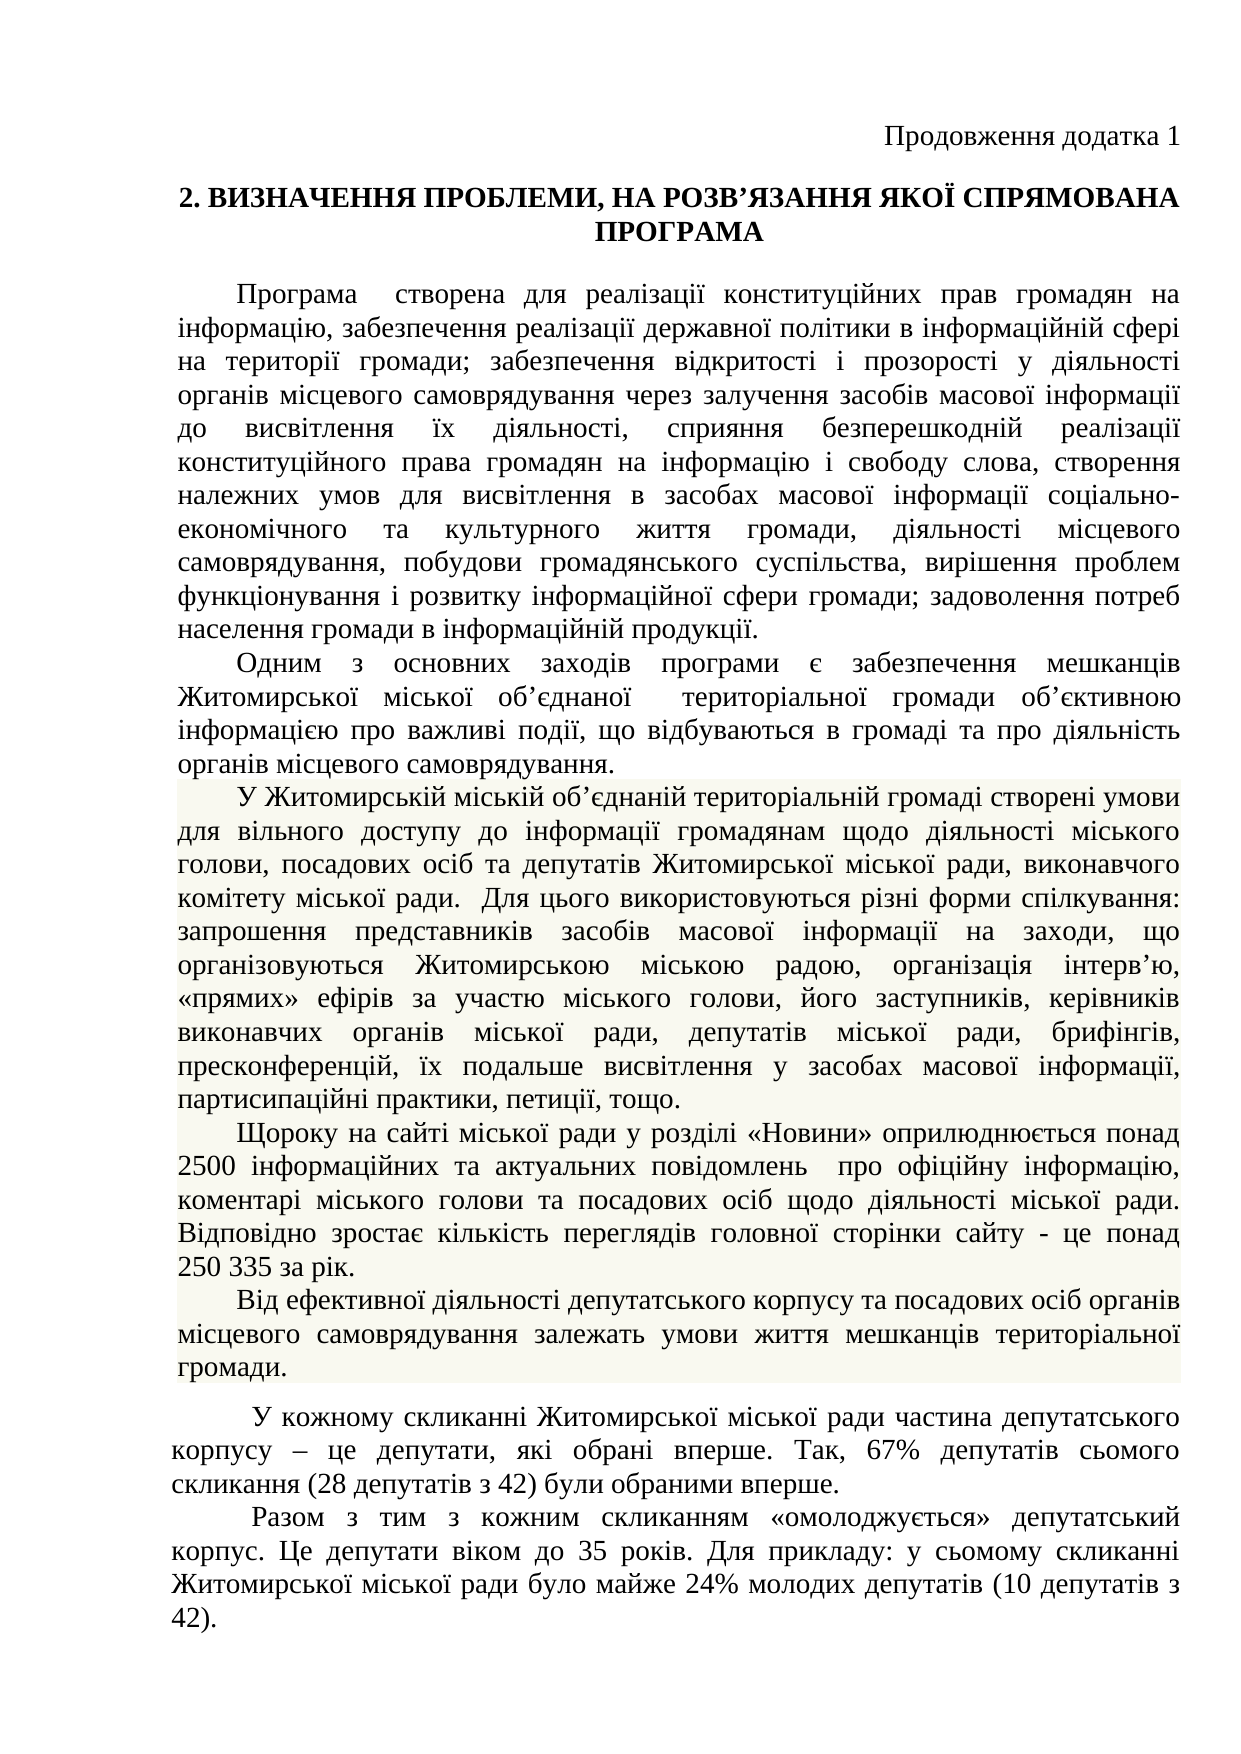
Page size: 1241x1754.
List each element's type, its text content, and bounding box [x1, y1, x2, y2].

text Від ефективної діяльності депутатського корпусу та посадових осіб органів місцевого самоврядування залежать умови життя мешканців територіальної громади. [177, 1282, 1181, 1383]
text Одним з основних заходів програми є забезпечення мешканців Житомирської міської об’єднаної територіальної громади об’єктивною інформацією про важливі події, що відбуваються в громаді та про діяльність органів місцевого самоврядування. [177, 645, 1181, 779]
text Програма створена для реалізації конституційних прав громадян на інформацію, забезпечення реалізації державної політики в інформаційній сфері на території громади; забезпечення відкритості і прозорості у діяльності органів місцевого самоврядування через залучення засобів масової інформації до висвітлення їх діяльності, сприяння безперешкодній реалізації конституційного права громадян на інформацію і свободу слова, створення належних умов для висвітлення в засобах масової інформації соціально-економічного та культурного життя громади, діяльності місцевого самоврядування, побудови громадянського суспільства, вирішення проблем функціонування і розвитку інформаційної сфери громади; задоволення потреб населення громади в інформаційній продукції. [177, 276, 1181, 645]
text У Житомирській міській об’єднаній територіальній громаді створені умови для вільного доступу до інформації громадянам щодо діяльності міського голови, посадових осіб та депутатів Житомирської міської ради, виконавчого комітету міської ради. Для цього використовуються різні форми спілкування: запрошення представників засобів масової інформації на заходи, що організовуються Житомирською міською радою, організація інтерв’ю, «прямих» ефірів за участю міського голови, його заступників, керівників виконавчих органів міської ради, депутатів міської ради, брифінгів, пресконференцій, їх подальше висвітлення у засобах масової інформації, партисипаційні практики, петиції, тощо. [177, 779, 1181, 1115]
text Продовження додатка 1 [177, 118, 1181, 152]
text Разом з тим з кожним скликанням «омолоджується» депутатський корпус. Це депутати віком до 35 років. Для прикладу: у сьомому скликанні Житомирської міської ради було майже 24% молодих депутатів (10 депутатів з 42). [171, 1499, 1181, 1633]
subtitle 2. ВИЗНАЧЕННЯ ПРОБЛЕМИ, НА РОЗВ’ЯЗАННЯ ЯКОЇ СПРЯМОВАНА ПРОГРАМА [177, 180, 1181, 247]
text У кожному скликанні Житомирської міської ради частина депутатського корпусу – це депутати, які обрані вперше. Так, 67% депутатів сьомого скликання (28 депутатів з 42) були обраними вперше. [171, 1399, 1181, 1499]
text Щороку на сайті міської ради у розділі «Новини» оприлюднюється понад 2500 інформаційних та актуальних повідомлень про офіційну інформацію, коментарі міського голови та посадових осіб щодо діяльності міської ради. Відповідно зростає кількість переглядів головної сторінки сайту - це понад 250 335 за рік. [177, 1115, 1181, 1282]
